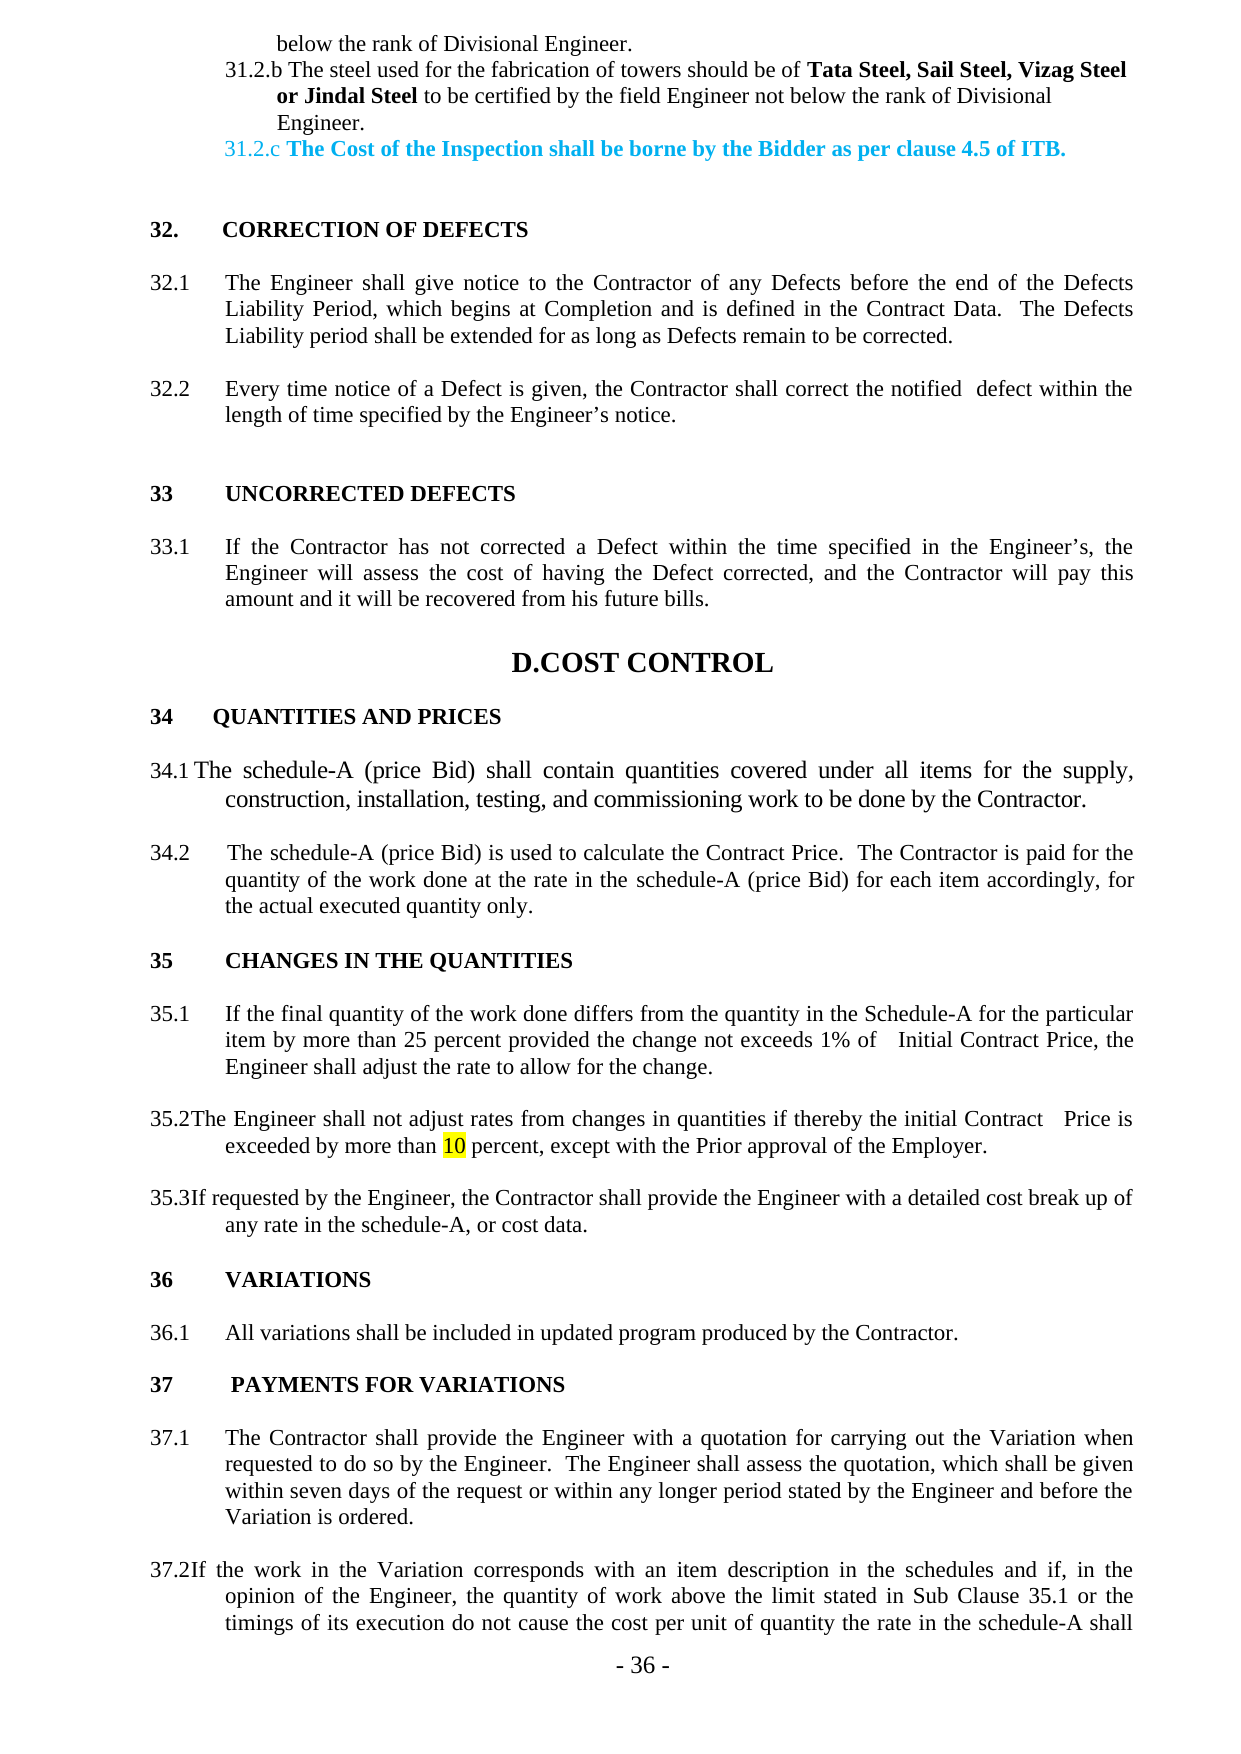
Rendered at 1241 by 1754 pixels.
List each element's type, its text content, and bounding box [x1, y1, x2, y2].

text 33 UNCORRECTED DEFECTS [150, 480, 1135, 506]
text 33.1 If the Contractor has not corrected a Defect within the time specified in the Engineer’s, the Engineer will assess the cost of having the Defect corrected, and the Contractor will pay this amount and it will be recovered from his future bills. [150, 533, 1135, 612]
list QUANTITIES AND PRICES [150, 703, 1135, 729]
text 35.1 If the final quantity of the work done differs from the quantity in the Schedule-A for the particular item by more than 25 percent provided the change not exceeds 1% of Initial Contract Price, the Engineer shall adjust the rate to allow for the change. [150, 1000, 1135, 1079]
text 31.2.b The steel used for the fabrication of towers should be of Tata Steel, Sail Steel, Vizag Steel [225, 56, 1135, 82]
text 36 VARIATIONS [150, 1266, 1135, 1292]
list Every time notice of a Defect is given, the Contractor shall correct the notified defect within the length of time specified by the Engineer’s notice. [150, 374, 1135, 427]
text 36.1 All variations shall be included in updated program produced by the Contractor. [150, 1319, 1135, 1345]
text below the rank of Divisional Engineer. [225, 29, 1135, 56]
text Engineer. [225, 109, 1135, 135]
list The Engineer shall not adjust rates from changes in quantities if thereby the initial Contract Price is exceeded by more than 10 percent, except with the Prior approval of the Employer. [150, 1105, 1135, 1158]
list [150, 1556, 1135, 1635]
text 37.1 The Contractor shall provide the Engineer with a quotation for carrying out the Variation when requested to do so by the Engineer. The Engineer shall assess the quotation, which shall be given within seven days of the request or within any longer period stated by the Engineer and before the Variation is ordered. [150, 1424, 1135, 1529]
text 31.2.c The Cost of the Inspection shall be borne by the Bidder as per clause 4.5 of ITB. [150, 135, 1135, 161]
list The schedule-A (price Bid) is used to calculate the Contract Price. The Contractor is paid for the quantity of the work done at the rate in the schedule-A (price Bid) for each item accordingly, for the actual executed quantity only. [150, 839, 1135, 918]
list If requested by the Engineer, the Contractor shall provide the Engineer with a detailed cost break up of any rate in the schedule-A, or cost data. [150, 1184, 1135, 1237]
list The schedule-A (price Bid) shall contain quantities covered under all items for the supply, construction, installation, testing, and commissioning work to be done by the Contractor. [150, 756, 1135, 813]
list The Engineer shall give notice to the Contractor of any Defects before the end of the Defects Liability Period, which begins at Completion and is defined in the Contract Data. The Defects Liability period shall be extended for as long as Defects remain to be corrected. [150, 269, 1135, 348]
text or Jindal Steel to be certified by the field Engineer not below the rank of Divisional [225, 82, 1135, 109]
text D.COST CONTROL [150, 645, 1135, 679]
list CORRECTION OF DEFECTS [150, 216, 1135, 243]
text 37 PAYMENTS FOR VARIATIONS [150, 1371, 1135, 1398]
text 35 CHANGES IN THE QUANTITIES [150, 947, 1135, 974]
